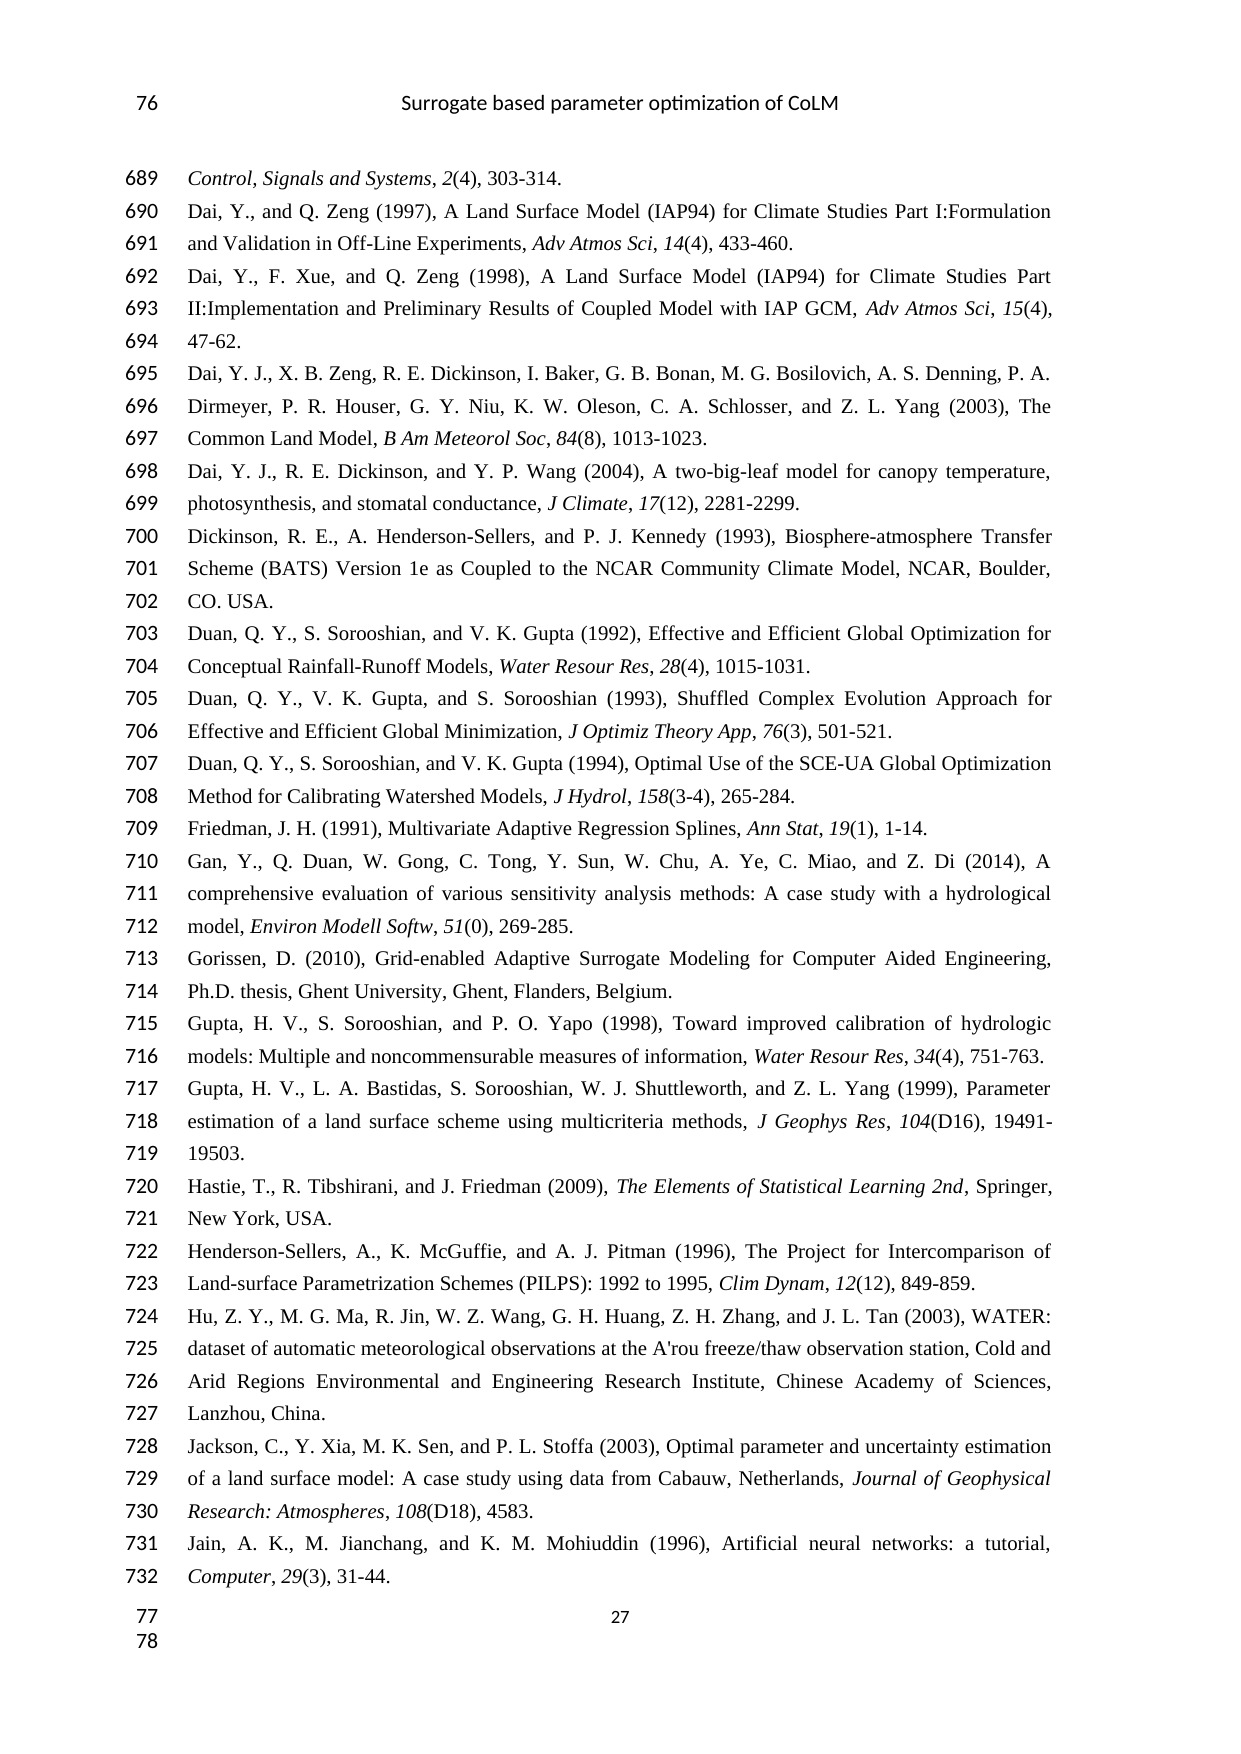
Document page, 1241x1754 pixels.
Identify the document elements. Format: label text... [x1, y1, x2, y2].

text Gupta, H. V., S. Sorooshian, and P. O. Yapo (1998), Toward improved calibration of hydrologic models: Multiple and noncommensurable measures of information, Water Resour Res, 34(4), 751-763. [187, 1007, 1053, 1072]
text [187, 162, 1053, 194]
text Hastie, T., R. Tibshirani, and J. Friedman (2009), The Elements of Statistical Learning 2nd, Springer, New York, USA. [187, 1169, 1053, 1234]
text Duan, Q. Y., S. Sorooshian, and V. K. Gupta (1994), Optimal Use of the SCE-UA Global Optimization Method for Calibrating Watershed Models, J Hydrol, 158(3-4), 265-284. [187, 747, 1053, 812]
text Dai, Y. J., R. E. Dickinson, and Y. P. Wang (2004), A two-big-leaf model for canopy temperature, photosynthesis, and stomatal conductance, J Climate, 17(12), 2281-2299. [187, 454, 1053, 519]
text Henderson-Sellers, A., K. McGuffie, and A. J. Pitman (1996), The Project for Intercomparison of Land-surface Parametrization Schemes (PILPS): 1992 to 1995, Clim Dynam, 12(12), 849-859. [187, 1234, 1053, 1299]
text Duan, Q. Y., S. Sorooshian, and V. K. Gupta (1992), Effective and Efficient Global Optimization for Conceptual Rainfall-Runoff Models, Water Resour Res, 28(4), 1015-1031. [187, 617, 1053, 682]
text Gan, Y., Q. Duan, W. Gong, C. Tong, Y. Sun, W. Chu, A. Ye, C. Miao, and Z. Di (2014), A comprehensive evaluation of various sensitivity analysis methods: A case study with a hydrological model, Environ Modell Softw, 51(0), 269-285. [187, 844, 1053, 942]
text Dickinson, R. E., A. Henderson-Sellers, and P. J. Kennedy (1993), Biosphere-atmosphere Transfer Scheme (BATS) Version 1e as Coupled to the NCAR Community Climate Model, NCAR, Boulder, CO. USA. [187, 519, 1053, 617]
text Jain, A. K., M. Jianchang, and K. M. Mohiuddin (1996), Artificial neural networks: a tutorial, Computer, 29(3), 31-44. [187, 1527, 1053, 1592]
text Hu, Z. Y., M. G. Ma, R. Jin, W. Z. Wang, G. H. Huang, Z. H. Zhang, and J. L. Tan (2003), WATER: dataset of automatic meteorological observations at the A'rou freeze/thaw observation station, Cold and Arid Regions Environmental and Engineering Research Institute, Chinese Academy of Sciences, Lanzhou, China. [187, 1299, 1053, 1429]
text Dai, Y. J., X. B. Zeng, R. E. Dickinson, I. Baker, G. B. Bonan, M. G. Bosilovich, A. S. Denning, P. A. Dirmeyer, P. R. Houser, G. Y. Niu, K. W. Oleson, C. A. Schlosser, and Z. L. Yang (2003), The Common Land Model, B Am Meteorol Soc, 84(8), 1013-1023. [187, 357, 1053, 454]
text Dai, Y., F. Xue, and Q. Zeng (1998), A Land Surface Model (IAP94) for Climate Studies Part II:Implementation and Preliminary Results of Coupled Model with IAP GCM, Adv Atmos Sci, 15(4), 47-62. [187, 259, 1053, 357]
text Gupta, H. V., L. A. Bastidas, S. Sorooshian, W. J. Shuttleworth, and Z. L. Yang (1999), Parameter estimation of a land surface scheme using multicriteria methods, J Geophys Res, 104(D16), 19491-19503. [187, 1072, 1053, 1169]
text Jackson, C., Y. Xia, M. K. Sen, and P. L. Stoffa (2003), Optimal parameter and uncertainty estimation of a land surface model: A case study using data from Cabauw, Netherlands, Journal of Geophysical Research: Atmospheres, 108(D18), 4583. [187, 1429, 1053, 1527]
text Gorissen, D. (2010), Grid-enabled Adaptive Surrogate Modeling for Computer Aided Engineering, Ph.D. thesis, Ghent University, Ghent, Flanders, Belgium. [187, 942, 1053, 1007]
text Duan, Q. Y., V. K. Gupta, and S. Sorooshian (1993), Shuffled Complex Evolution Approach for Effective and Efficient Global Minimization, J Optimiz Theory App, 76(3), 501-521. [187, 682, 1053, 747]
text Dai, Y., and Q. Zeng (1997), A Land Surface Model (IAP94) for Climate Studies Part I:Formulation and Validation in Off-Line Experiments, Adv Atmos Sci, 14(4), 433-460. [187, 194, 1053, 259]
text Friedman, J. H. (1991), Multivariate Adaptive Regression Splines, Ann Stat, 19(1), 1-14. [187, 812, 1053, 844]
